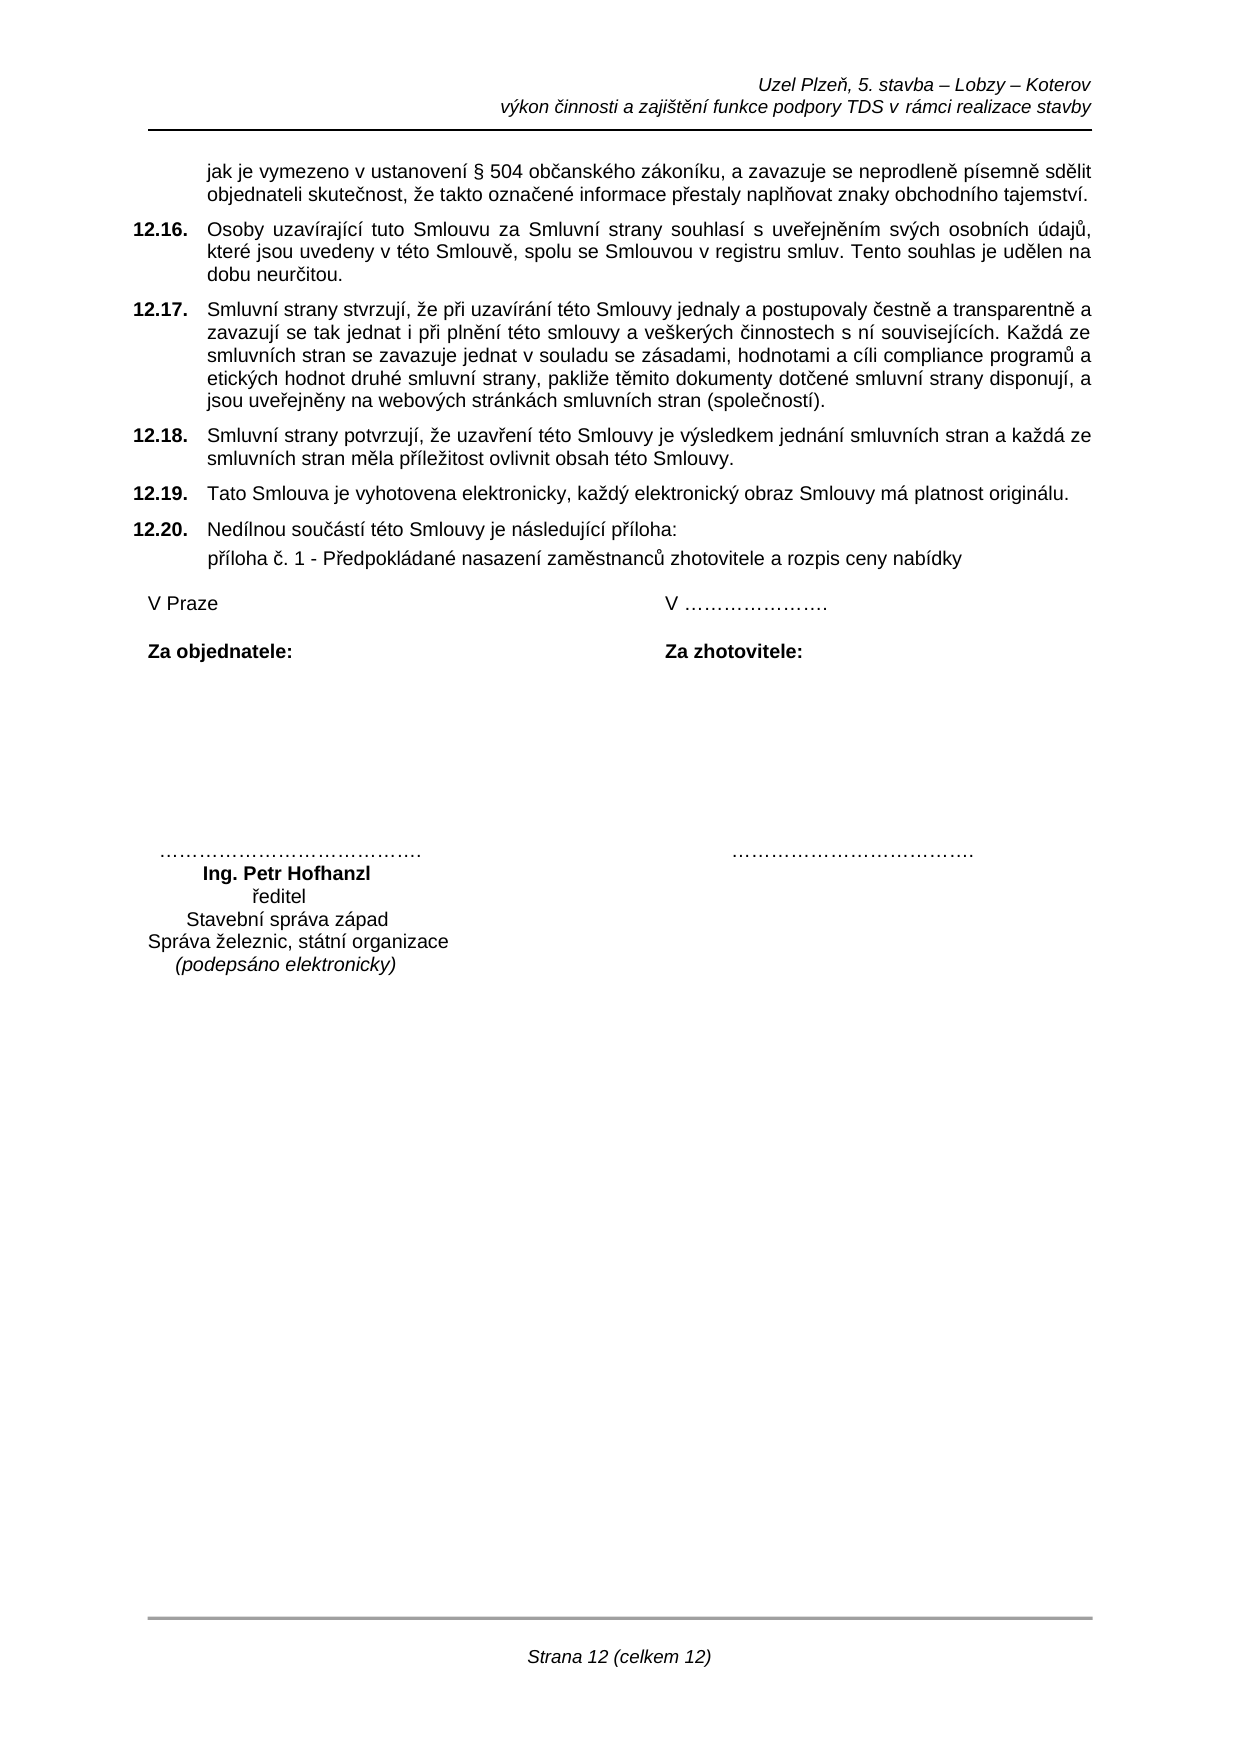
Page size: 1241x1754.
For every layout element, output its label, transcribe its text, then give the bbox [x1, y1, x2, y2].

text 12.19. Tato Smlouva je vyhotovena elektronicky, každý elektronický obraz Smlouvy má platnost originálu. [133, 482, 1093, 505]
text Ing. Petr Hofhanzl [148, 862, 1092, 885]
text (podepsáno elektronicky) [148, 953, 1092, 976]
text 12.17. Smluvní strany stvrzují, že při uzavírání této Smlouvy jednaly a postupovaly čestně a transparentně a zavazují se tak jednat i při plnění této smlouvy a veškerých činnostech s ní souvisejících. Každá ze smluvních stran se zavazuje jednat v souladu se zásadami, hodnotami a cíli compliance programů a etických hodnot druhé smluvní strany, pakliže těmito dokumenty dotčené smluvní strany disponují, a jsou uveřejněny na webových stránkách smluvních stran (společností). [133, 298, 1093, 412]
text 12.16. Osoby uzavírající tuto Smlouvu za Smluvní strany souhlasí s uveřejněním svých osobních údajů, které jsou uvedeny v této Smlouvě, spolu se Smlouvou v registru smluv. Tento souhlas je udělen na dobu neurčitou. [133, 218, 1093, 286]
text Za objednatele: Za zhotovitele: [148, 639, 1092, 662]
text ředitel [148, 885, 1092, 907]
text …………………………………. ………………………………. [148, 839, 1092, 862]
text 12.20. Nedílnou součástí této Smlouvy je následující příloha: [133, 517, 1093, 540]
text 12.18. Smluvní strany potvrzují, že uzavření této Smlouvy je výsledkem jednání smluvních stran a každá ze smluvních stran měla příležitost ovlivnit obsah této Smlouvy. [133, 424, 1093, 470]
text příloha č. 1 - Předpokládané nasazení zaměstnanců zhotovitele a rozpis ceny nabídky [148, 546, 1092, 569]
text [133, 160, 1093, 205]
text Správa železnic, státní organizace [148, 930, 1092, 953]
text V Praze V …………………. [148, 592, 1092, 614]
text Stavební správa západ [148, 907, 1092, 930]
